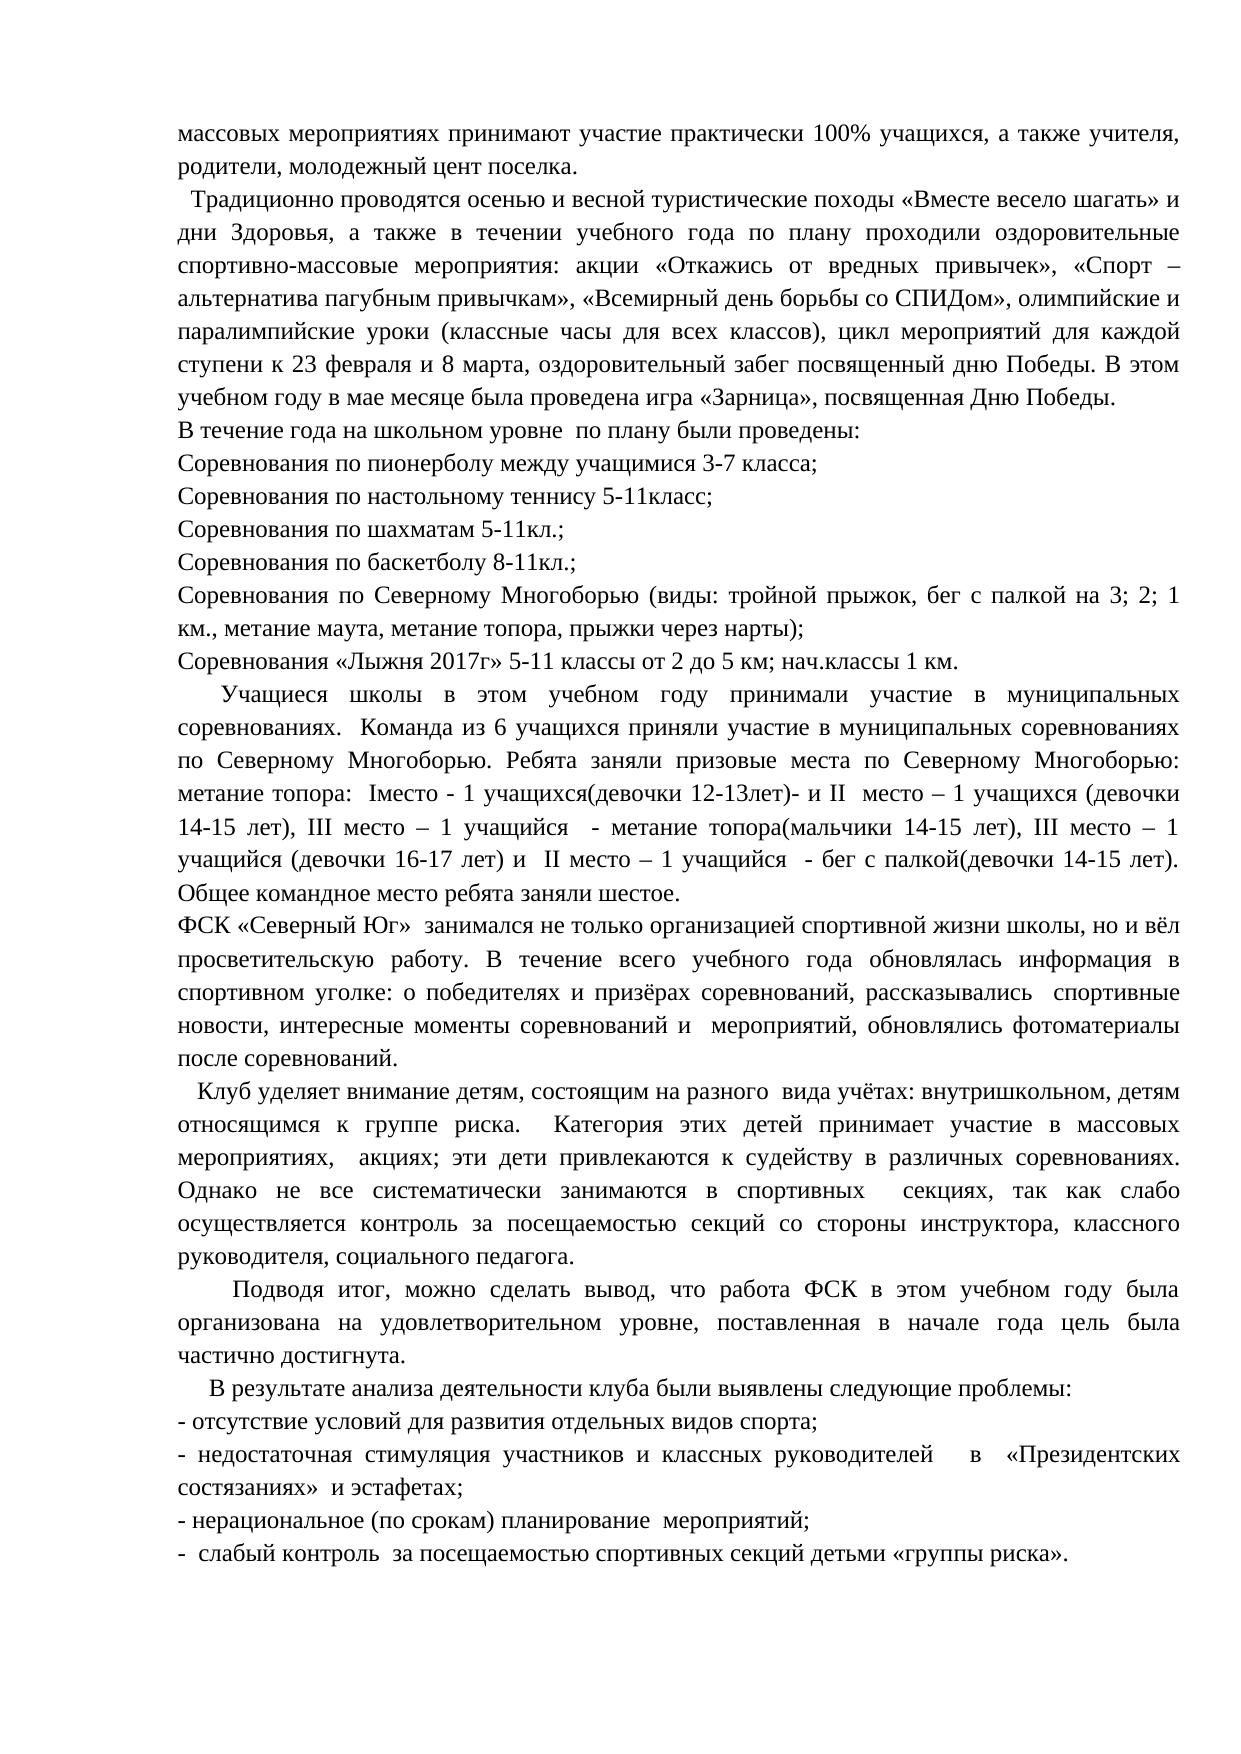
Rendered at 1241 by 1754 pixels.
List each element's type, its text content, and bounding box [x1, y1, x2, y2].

text - недостаточная стимуляция участников и классных руководителей в «Президентских состязаниях» и эстафетах; [177, 1439, 1181, 1501]
text - нерациональное (по срокам) планирование мероприятий; [177, 1505, 1181, 1534]
text Учащиеся школы в этом учебном году принимали участие в муниципальных соревнованиях. Команда из 6 учащихся приняли участие в муниципальных соревнованиях по Северному Многоборью. Ребята заняли призовые места по Северному Многоборью: метание топора: Iместо - 1 учащихся(девочки 12-13лет)- и II место – 1 учащихся (девочки 14-15 лет), III место – 1 учащийся - метание топора(мальчики 14-15 лет), III место – 1 учащийся (девочки 16-17 лет) и II место – 1 учащийся - бег с палкой(девочки 14-15 лет). Общее командное место ребята заняли шестое. [177, 679, 1181, 906]
text Клуб уделяет внимание детям, состоящим на разного вида учётах: внутришкольном, детям относящимся к группе риска. Категория этих детей принимает участие в массовых мероприятиях, акциях; эти дети привлекаются к судейству в различных соревнованиях. Однако не все систематически занимаются в спортивных секциях, так как слабо осуществляется контроль за посещаемостью секций со стороны инструктора, классного руководителя, социального педагога. [177, 1076, 1181, 1269]
text В результате анализа деятельности клуба были выявлены следующие проблемы: [177, 1373, 1181, 1402]
text Соревнования «Лыжня 2017г» 5-11 классы от 2 до 5 км; нач.классы 1 км. [177, 646, 1181, 675]
text В течение года на школьном уровне по плану были проведены: [177, 415, 1181, 444]
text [177, 118, 1181, 180]
text ФСК «Северный Юг» занимался не только организацией спортивной жизни школы, но и вёл просветительскую работу. В течение всего учебного года обновлялась информация в спортивном уголке: о победителях и призёрах соревнований, рассказывались спортивные новости, интересные моменты соревнований и мероприятий, обновлялись фотоматериалы после соревнований. [177, 911, 1181, 1071]
text - слабый контроль за посещаемостью спортивных секций детьми «группы риска». [177, 1538, 1181, 1567]
text Соревнования по Северному Многоборью (виды: тройной прыжок, бег с палкой на 3; 2; 1 км., метание маута, метание топора, прыжки через нарты); [177, 580, 1181, 642]
text Соревнования по настольному теннису 5-11класс; [177, 481, 1181, 510]
text Соревнования по пионерболу между учащимися 3-7 класса; [177, 448, 1181, 477]
text - отсутствие условий для развития отдельных видов спорта; [177, 1406, 1181, 1435]
text Традиционно проводятся осенью и весной туристические походы «Вместе весело шагать» и дни Здоровья, а также в течении учебного года по плану проходили оздоровительные спортивно-массовые мероприятия: акции «Откажись от вредных привычек», «Спорт – альтернатива пагубным привычкам», «Всемирный день борьбы со СПИДом», олимпийские и паралимпийские уроки (классные часы для всех классов), цикл мероприятий для каждой ступени к 23 февраля и 8 марта, оздоровительный забег посвященный дню Победы. В этом учебном году в мае месяце была проведена игра «Зарница», посвященная Дню Победы. [177, 184, 1181, 411]
text Соревнования по шахматам 5-11кл.; [177, 514, 1181, 543]
text Соревнования по баскетболу 8-11кл.; [177, 547, 1181, 576]
text Подводя итог, можно сделать вывод, что работа ФСК в этом учебном году была организована на удовлетворительном уровне, поставленная в начале года цель была частично достигнута. [177, 1274, 1181, 1369]
